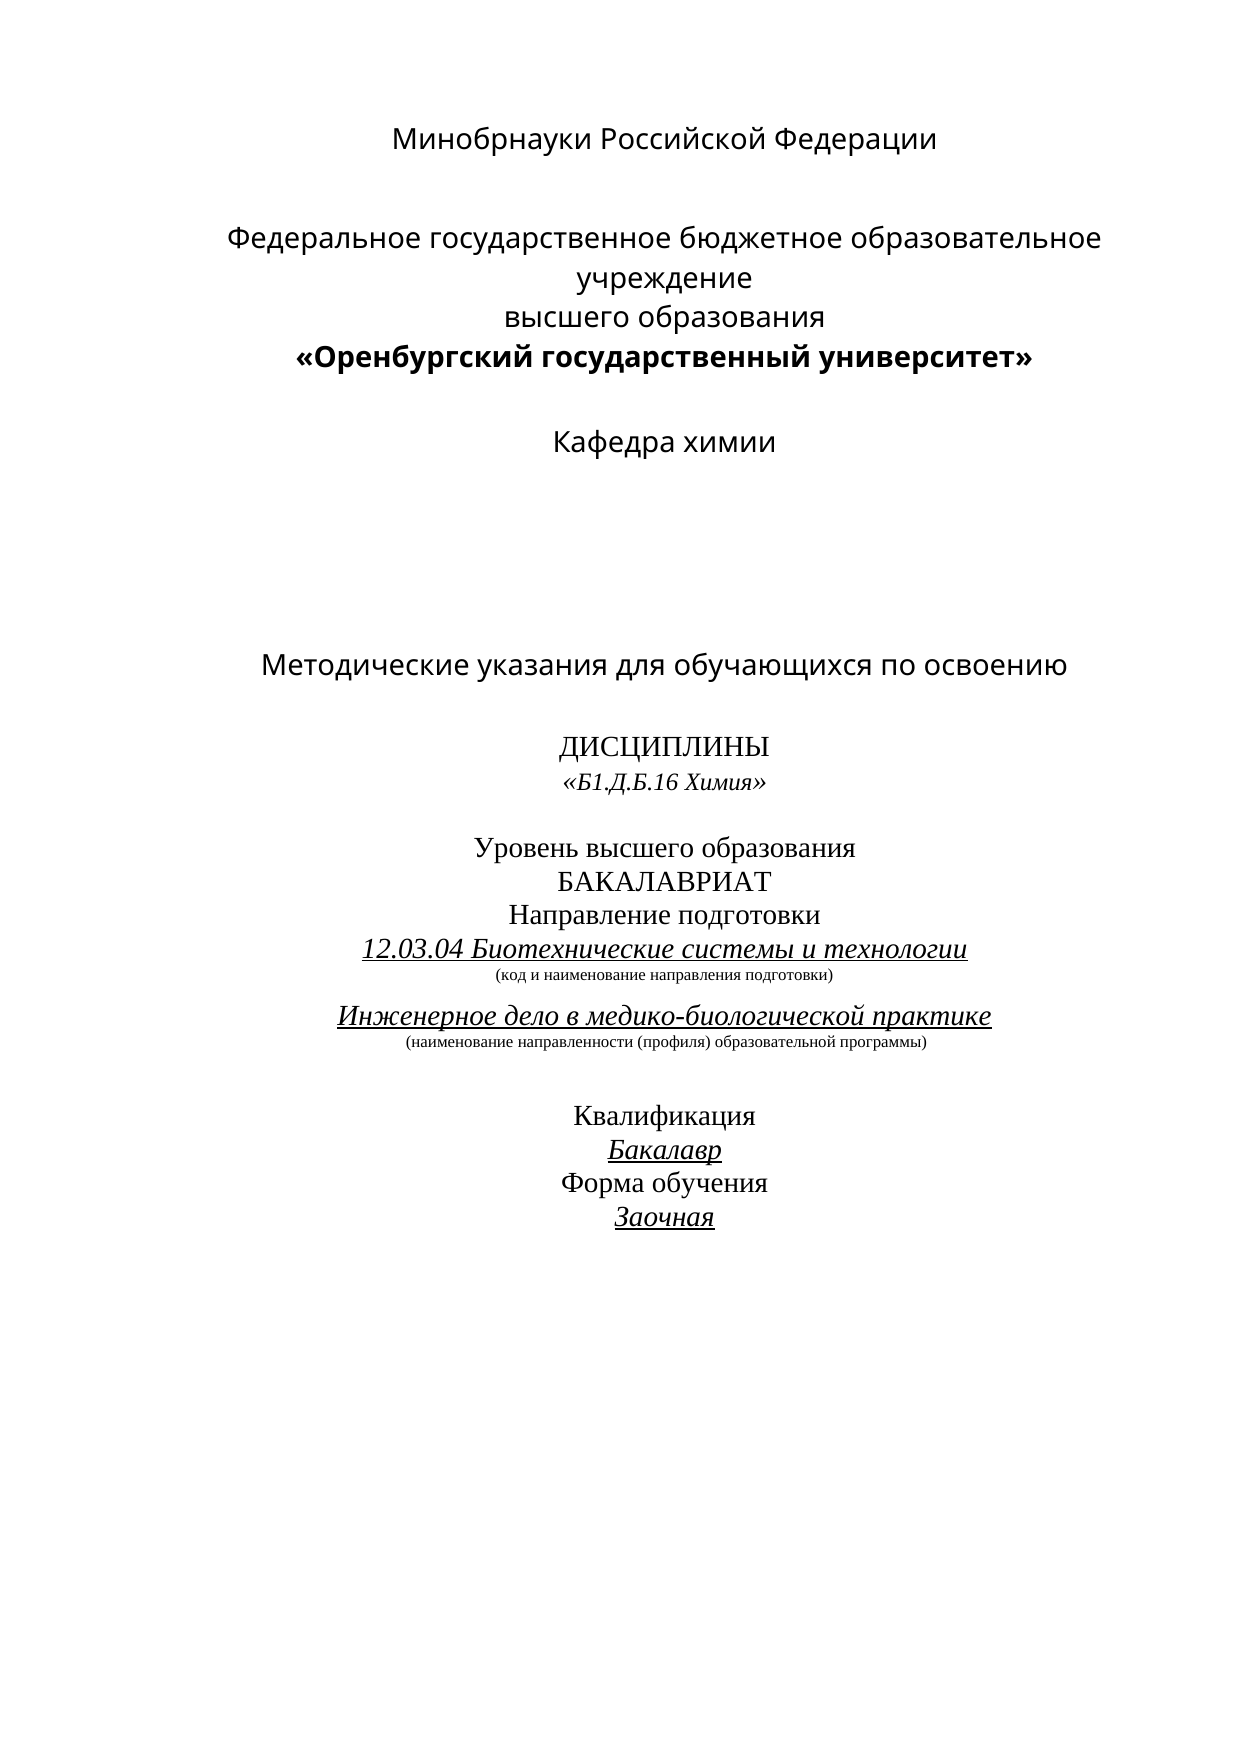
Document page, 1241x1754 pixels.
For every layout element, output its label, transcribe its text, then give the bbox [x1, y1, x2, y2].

text (наименование направленности (профиля) образовательной программы) [177, 1031, 1152, 1065]
text Заочная [177, 1199, 1152, 1233]
text Инженерное дело в медико-биологической практике [177, 998, 1152, 1031]
text Направление подготовки [177, 897, 1152, 931]
text «Б1.Д.Б.16 Химия» [177, 763, 1152, 797]
text Федеральное государственное бюджетное образовательное учреждение [177, 217, 1152, 297]
text Кафедра химии [177, 421, 1152, 461]
text 12.03.04 Биотехнические системы и технологии [177, 931, 1152, 964]
text Бакалавр [177, 1132, 1152, 1166]
text (код и наименование направления подготовки) [177, 964, 1152, 998]
text Квалификация [177, 1098, 1152, 1132]
text Уровень высшего образования [177, 830, 1152, 864]
text высшего образования [177, 297, 1152, 336]
text Форма обучения [177, 1166, 1152, 1199]
text Минобрнауки Российской Федерации [177, 118, 1152, 158]
text ДИСЦИПЛИНЫ [177, 729, 1152, 763]
text «Оренбургский государственный университет» [177, 336, 1152, 376]
text БАКАЛАВРИАТ [177, 864, 1152, 897]
text Методические указания для обучающихся по освоению [177, 644, 1152, 683]
